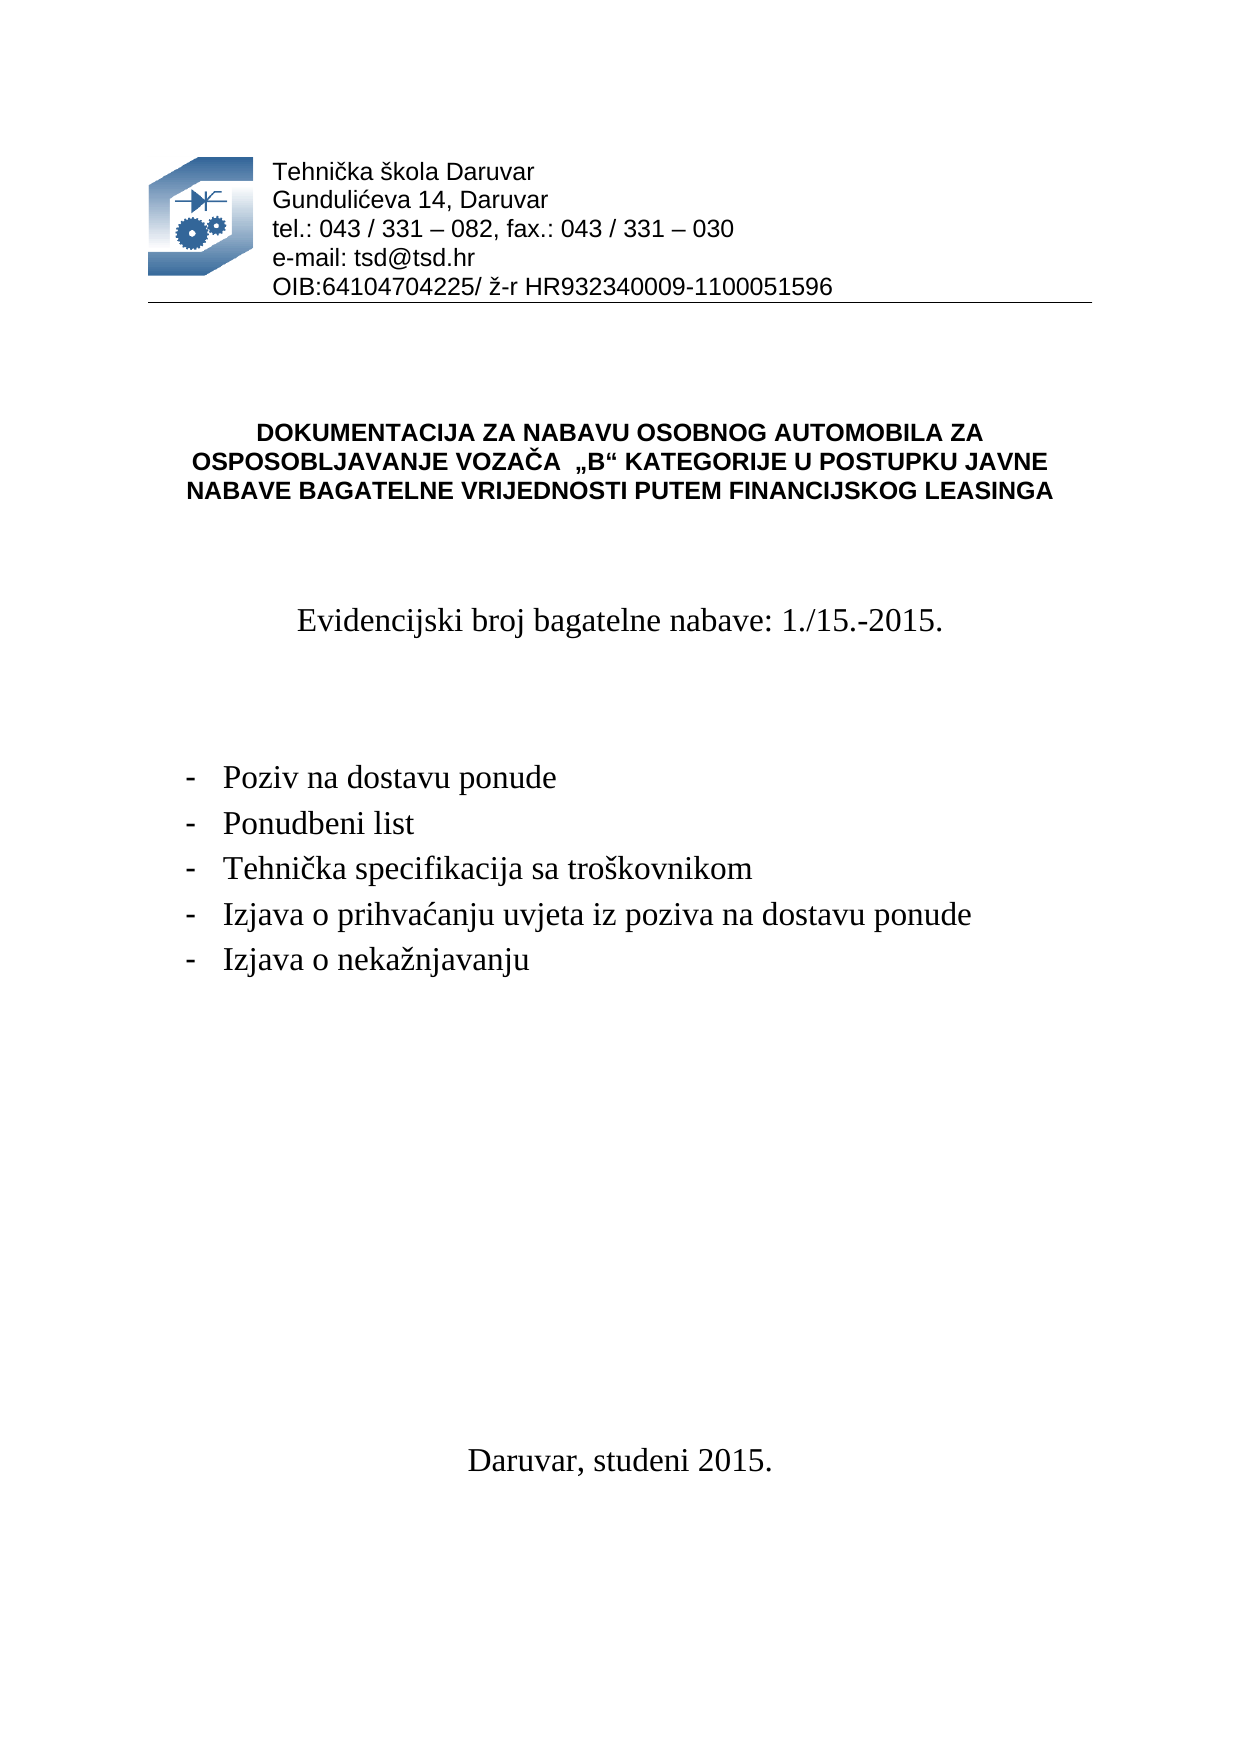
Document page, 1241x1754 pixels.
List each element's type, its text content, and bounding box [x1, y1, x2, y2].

list Tehnička specifikacija sa troškovnikom [185, 844, 1092, 889]
list Ponudbeni list [185, 798, 1092, 844]
text tel.: 043 / 331 – 082, fax.: 043 / 331 – 030 [254, 214, 1092, 243]
list Izjava o prihvaćanju uvjeta iz poziva na dostavu ponude [185, 889, 1092, 935]
text Evidencijski broj bagatelne nabave: 1./15.-2015. [148, 600, 1092, 638]
list Poziv na dostavu ponude [185, 753, 1092, 798]
text DOKUMENTACIJA ZA NABAVU OSOBNOG AUTOMOBILA ZA OSPOSOBLJAVANJE VOZAČA „B“ KATEGORIJE U POSTUPKU JAVNE NABAVE BAGATELNE VRIJEDNOSTI PUTEM FINANCIJSKOG LEASINGA [148, 418, 1092, 505]
text e-mail: tsd@tsd.hr [254, 243, 1092, 272]
text Daruvar, studeni 2015. [148, 1440, 1092, 1478]
picture [147, 156, 254, 276]
list Izjava o nekažnjavanju [185, 935, 1092, 980]
text Gundulićeva 14, Daruvar [254, 185, 1092, 214]
text OIB:64104704225/ ž-r HR932340009-1100051596 [148, 272, 1092, 302]
text Tehnička škola Daruvar [254, 157, 1092, 185]
